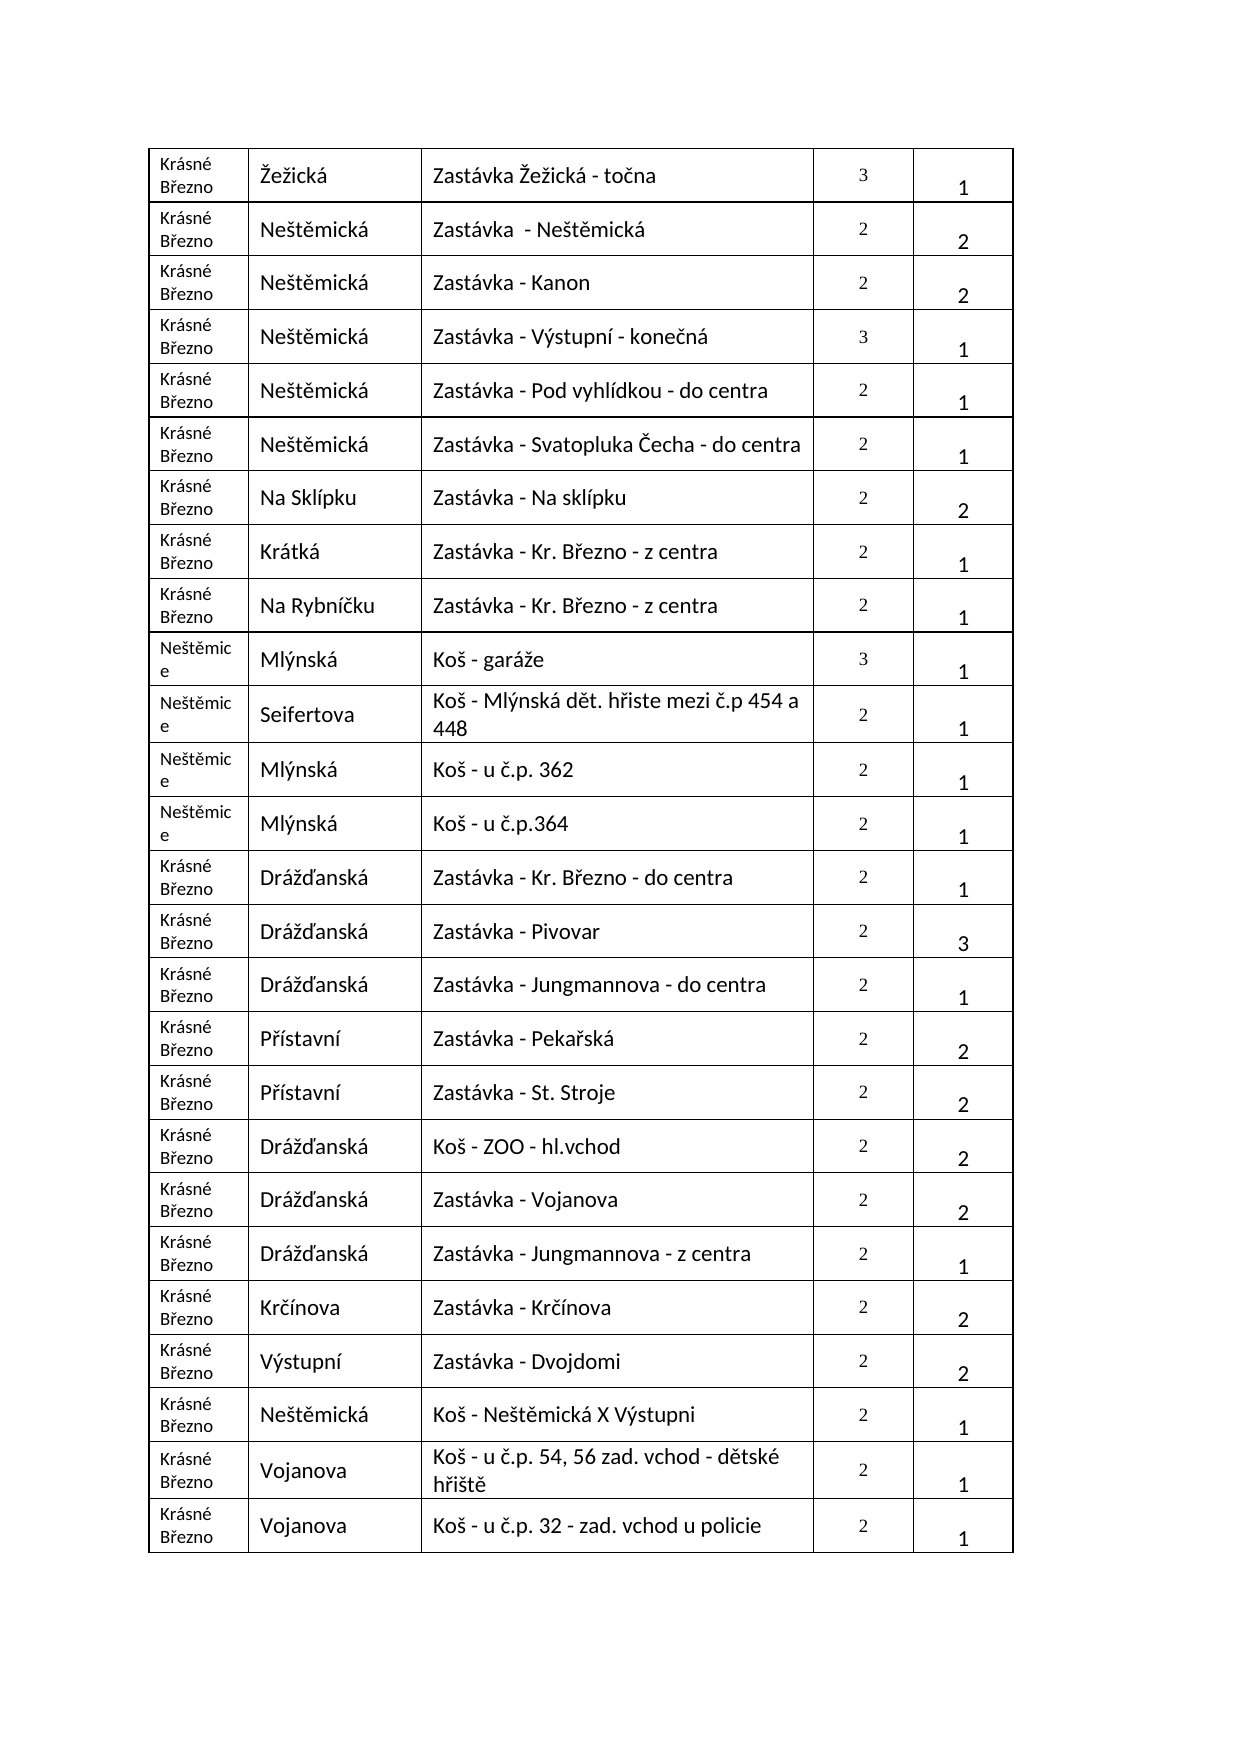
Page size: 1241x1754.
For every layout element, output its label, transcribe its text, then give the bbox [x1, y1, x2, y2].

table_cell 2 [814, 905, 913, 957]
table_cell Krásné Březno [150, 1173, 248, 1226]
table_cell Krásné Březno [150, 1281, 248, 1333]
table_cell Žežická [249, 149, 421, 201]
table_cell Drážďanská [249, 958, 421, 1011]
table_cell Krásné Březno [150, 1442, 248, 1498]
table_cell 1 [914, 743, 1012, 796]
table_cell 1 [914, 310, 1012, 363]
table_cell 1 [914, 851, 1012, 903]
table_cell Zastávka Žežická - točna [422, 149, 813, 201]
table_cell 1 [914, 797, 1012, 850]
table_cell Krásné Březno [150, 1066, 248, 1118]
table_cell Koš - ZOO - hl.vchod [422, 1120, 813, 1172]
table_cell Přístavní [249, 1066, 421, 1118]
table_cell Krásné Březno [150, 1012, 248, 1065]
table_cell 2 [814, 364, 913, 416]
table_cell Neštěmická [249, 418, 421, 470]
table_cell Krásné Březno [150, 418, 248, 470]
table_cell Neštěmická [249, 256, 421, 309]
table_cell 2 [814, 1120, 913, 1172]
table_cell Mlýnská [249, 743, 421, 796]
table_cell Koš - u č.p.364 [422, 797, 813, 850]
table_cell 1 [914, 364, 1012, 416]
table_cell 2 [914, 1281, 1012, 1333]
table_cell Zastávka - Jungmannova - do centra [422, 958, 813, 1011]
table_cell Drážďanská [249, 851, 421, 903]
table_cell Na Rybníčku [249, 579, 421, 631]
table_cell 2 [914, 1066, 1012, 1118]
table_cell Vojanova [249, 1442, 421, 1498]
table_cell 2 [814, 1335, 913, 1387]
table_cell Koš - Mlýnská dět. hřiste mezi č.p 454 a 448 [422, 686, 813, 742]
table_cell Zastávka - Svatopluka Čecha - do centra [422, 418, 813, 470]
table_cell 1 [914, 418, 1012, 470]
table_cell Krásné Březno [150, 851, 248, 903]
table_cell 3 [814, 149, 913, 201]
table_cell Neštěmice [150, 633, 248, 685]
table_cell 1 [914, 149, 1012, 201]
table_cell Krásné Březno [150, 149, 248, 201]
table_cell 2 [914, 1335, 1012, 1387]
table_cell Zastávka - St. Stroje [422, 1066, 813, 1118]
table_cell 2 [814, 1499, 913, 1552]
table_cell 1 [914, 1388, 1012, 1441]
table_cell Krásné Březno [150, 525, 248, 578]
table_cell Krásné Březno [150, 905, 248, 957]
table_cell Neštěmice [150, 797, 248, 850]
table_cell Mlýnská [249, 633, 421, 685]
table_cell 1 [914, 1227, 1012, 1280]
table_cell Výstupní [249, 1335, 421, 1387]
table_cell Krásné Březno [150, 1388, 248, 1441]
table_cell 2 [814, 686, 913, 742]
table_cell Zastávka - Krčínova [422, 1281, 813, 1333]
table_cell Drážďanská [249, 1227, 421, 1280]
table_cell Krásné Březno [150, 1335, 248, 1387]
table_cell 2 [814, 471, 913, 524]
table_cell Drážďanská [249, 905, 421, 957]
table_cell 2 [814, 579, 913, 631]
table_cell Krásné Březno [150, 471, 248, 524]
table_cell 2 [814, 256, 913, 309]
table_cell Koš - u č.p. 54, 56 zad. vchod - dětské hřiště [422, 1442, 813, 1498]
table_cell 1 [914, 686, 1012, 742]
table_cell 1 [914, 1442, 1012, 1498]
table_cell Zastávka - Na sklípku [422, 471, 813, 524]
table_cell 2 [814, 1012, 913, 1065]
table_cell 1 [914, 525, 1012, 578]
table_cell 2 [814, 525, 913, 578]
table_cell 2 [814, 743, 913, 796]
table_cell Seifertova [249, 686, 421, 742]
table_cell Krásné Březno [150, 310, 248, 363]
table_cell 3 [814, 310, 913, 363]
table_cell Neštěmice [150, 743, 248, 796]
table_cell 3 [814, 633, 913, 685]
table_cell Drážďanská [249, 1173, 421, 1226]
table_cell Zastávka - Vojanova [422, 1173, 813, 1226]
table_cell Koš - Neštěmická X Výstupni [422, 1388, 813, 1441]
table_cell 2 [914, 1120, 1012, 1172]
table_cell Zastávka - Neštěmická [422, 203, 813, 255]
table_cell 2 [914, 1173, 1012, 1226]
table_cell 1 [914, 1499, 1012, 1552]
table_cell Zastávka - Pekařská [422, 1012, 813, 1065]
table_cell Drážďanská [249, 1120, 421, 1172]
table_cell Zastávka - Kr. Březno - z centra [422, 525, 813, 578]
table_cell Krásné Březno [150, 1227, 248, 1280]
table_cell Krátká [249, 525, 421, 578]
table_cell Koš - garáže [422, 633, 813, 685]
table_cell Neštěmická [249, 310, 421, 363]
table_cell Krásné Březno [150, 1499, 248, 1552]
table_cell 2 [814, 1442, 913, 1498]
table_cell 2 [814, 1281, 913, 1333]
table_cell Krásné Březno [150, 579, 248, 631]
table_cell Neštěmice [150, 686, 248, 742]
table_cell 1 [914, 958, 1012, 1011]
table_cell Zastávka - Kr. Březno - z centra [422, 579, 813, 631]
table_cell 2 [814, 418, 913, 470]
table_cell 2 [914, 256, 1012, 309]
table_cell Na Sklípku [249, 471, 421, 524]
table_cell Krásné Březno [150, 958, 248, 1011]
table_cell 2 [814, 1173, 913, 1226]
table_cell 2 [814, 958, 913, 1011]
table_cell Krásné Březno [150, 256, 248, 309]
table_cell Neštěmická [249, 364, 421, 416]
table_cell Krčínova [249, 1281, 421, 1333]
table_cell Mlýnská [249, 797, 421, 850]
table_cell Krásné Březno [150, 364, 248, 416]
table_cell 2 [814, 203, 913, 255]
table_cell Krásné Březno [150, 1120, 248, 1172]
table_cell 2 [814, 1227, 913, 1280]
table_cell 1 [914, 633, 1012, 685]
table_cell Krásné Březno [150, 203, 248, 255]
table_cell Zastávka - Kanon [422, 256, 813, 309]
table_cell 2 [814, 1388, 913, 1441]
table_cell 1 [914, 579, 1012, 631]
table_cell 2 [914, 203, 1012, 255]
table_cell Koš - u č.p. 362 [422, 743, 813, 796]
table_cell 3 [914, 905, 1012, 957]
table_cell Zastávka - Jungmannova - z centra [422, 1227, 813, 1280]
table_cell Neštěmická [249, 1388, 421, 1441]
table_cell Přístavní [249, 1012, 421, 1065]
table_cell 2 [814, 1066, 913, 1118]
table_cell Neštěmická [249, 203, 421, 255]
table_cell 2 [814, 797, 913, 850]
table_cell 2 [814, 851, 913, 903]
table_cell 2 [914, 471, 1012, 524]
table_cell Zastávka - Pod vyhlídkou - do centra [422, 364, 813, 416]
table_cell Vojanova [249, 1499, 421, 1552]
table_cell Zastávka - Pivovar [422, 905, 813, 957]
table_cell Zastávka - Kr. Březno - do centra [422, 851, 813, 903]
table_cell 2 [914, 1012, 1012, 1065]
table_cell Zastávka - Výstupní - konečná [422, 310, 813, 363]
table_cell Koš - u č.p. 32 - zad. vchod u policie [422, 1499, 813, 1552]
table_cell Zastávka - Dvojdomi [422, 1335, 813, 1387]
